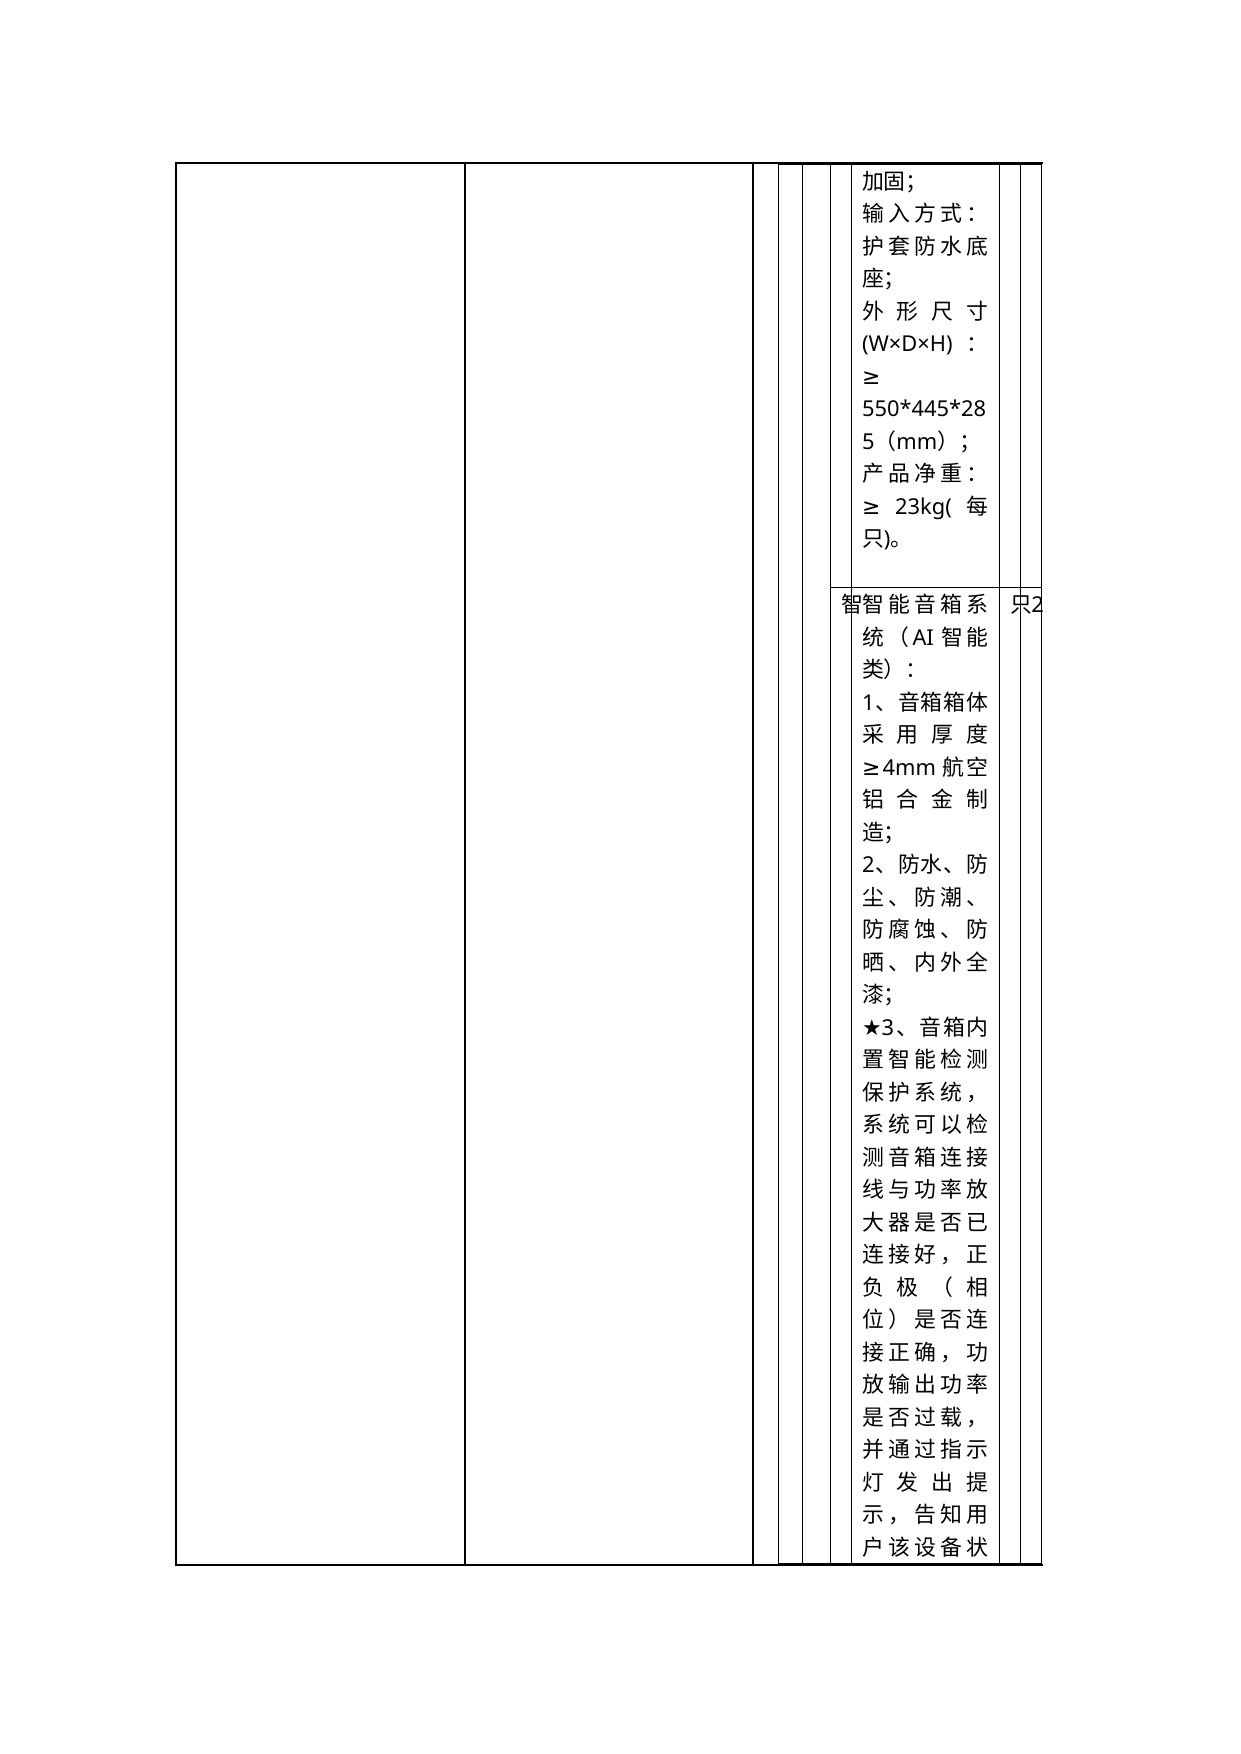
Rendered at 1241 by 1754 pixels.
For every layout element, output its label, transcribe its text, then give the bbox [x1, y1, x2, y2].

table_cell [1021, 165, 1041, 587]
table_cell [831, 165, 851, 587]
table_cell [1000, 165, 1020, 587]
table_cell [1000, 588, 1020, 1563]
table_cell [831, 588, 851, 1563]
table_cell 1 [177, 164, 464, 1564]
table_cell [466, 164, 752, 1564]
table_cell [1021, 588, 1041, 1563]
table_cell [852, 588, 999, 1563]
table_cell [779, 165, 802, 1563]
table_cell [754, 164, 778, 1564]
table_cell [803, 165, 830, 1563]
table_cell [852, 165, 999, 587]
